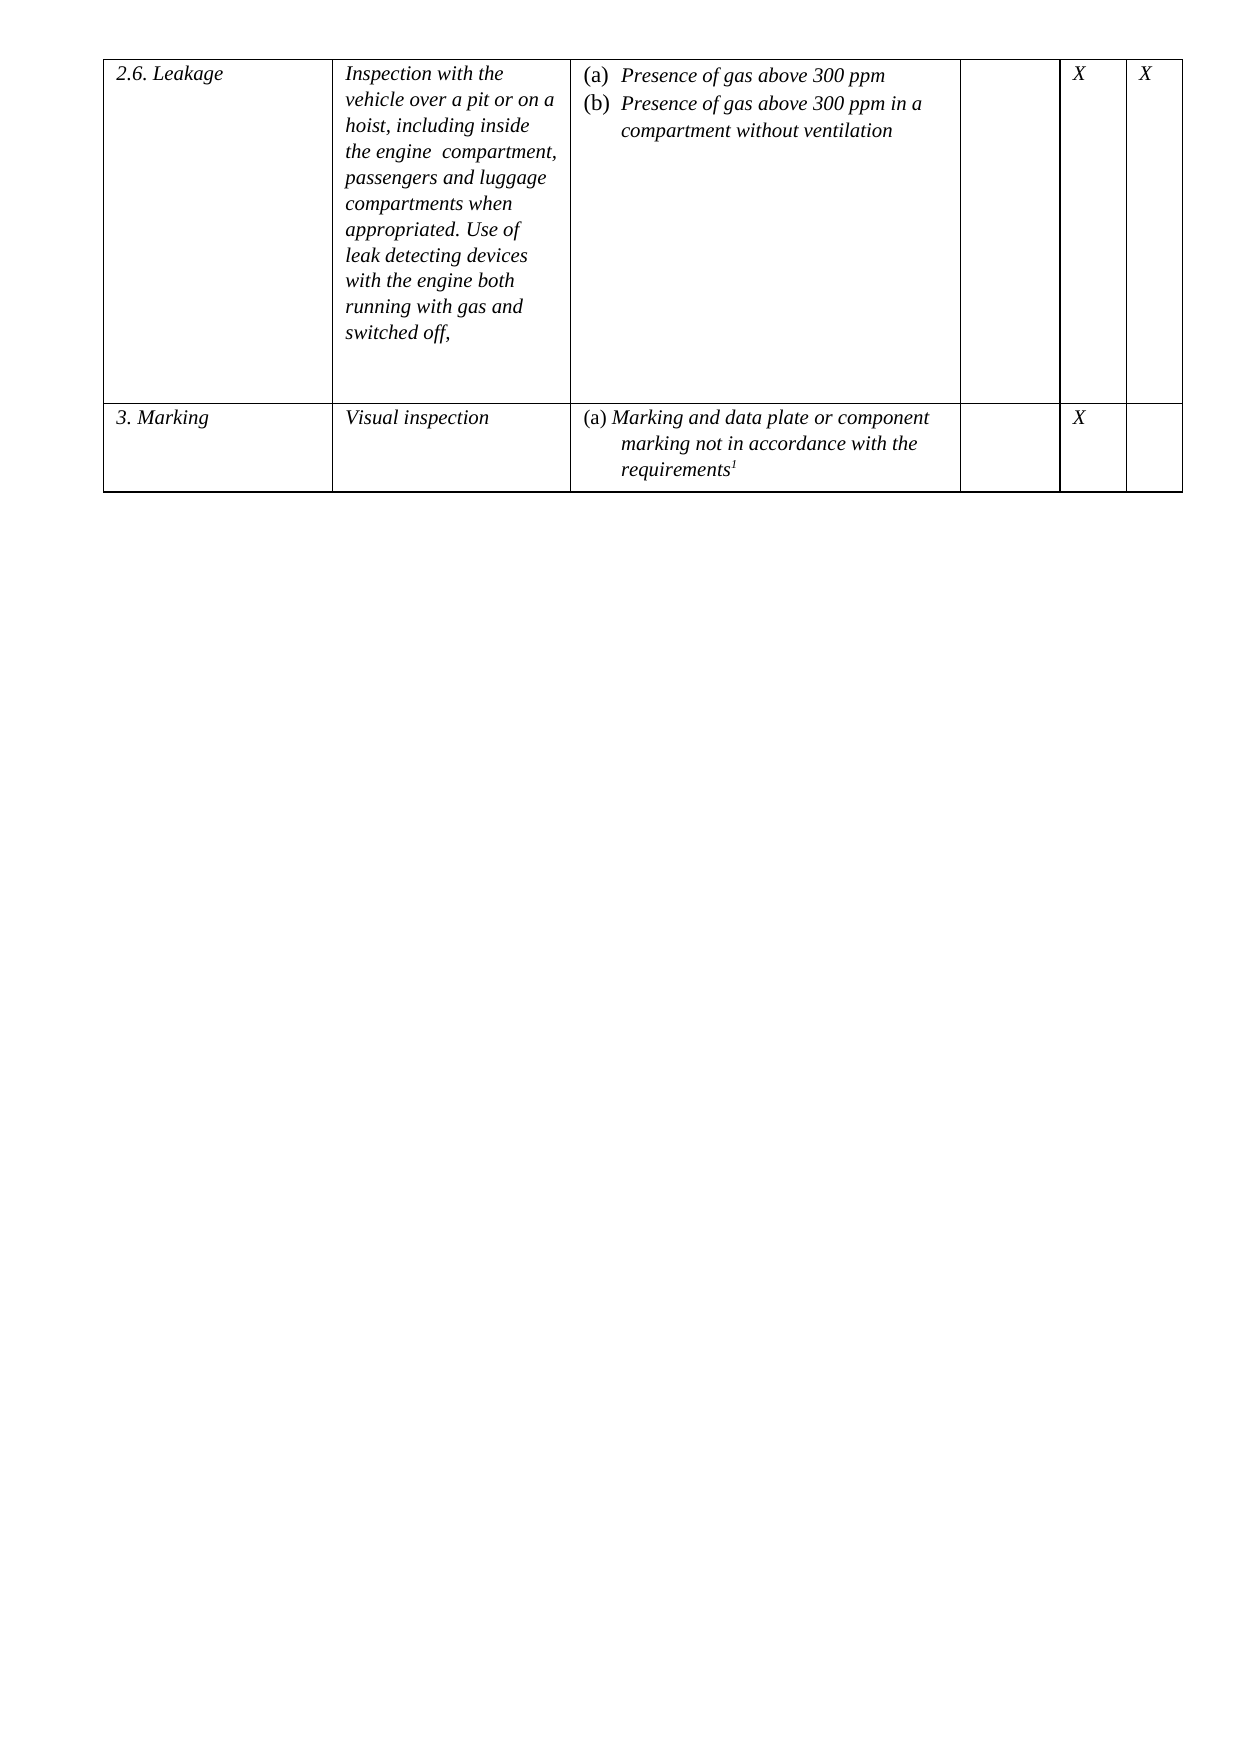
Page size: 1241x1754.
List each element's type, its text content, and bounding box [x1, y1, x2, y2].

table_cell [1127, 404, 1182, 491]
table_cell [961, 404, 1059, 491]
table_cell [961, 60, 1059, 403]
table_cell Visual inspection [333, 404, 570, 491]
table_cell X [1061, 60, 1126, 403]
table_cell X [1061, 404, 1126, 491]
table_cell Presence of gas above 300 ppm Presence of gas above 300 ppm in a compartment without ventilation [571, 60, 960, 403]
table_cell (a) Marking and data plate or component marking not in accordance with the requirements1 [571, 404, 960, 491]
table_cell X [1127, 60, 1182, 403]
table_cell 2.6. Leakage [104, 60, 332, 403]
table_cell 3. Marking [104, 404, 332, 491]
table_cell Inspection with the vehicle over a pit or on a hoist, including inside the engine compartment, passengers and luggage compartments when appropriated. Use of leak detecting devices with the engine both running with gas and switched off, [333, 60, 570, 403]
